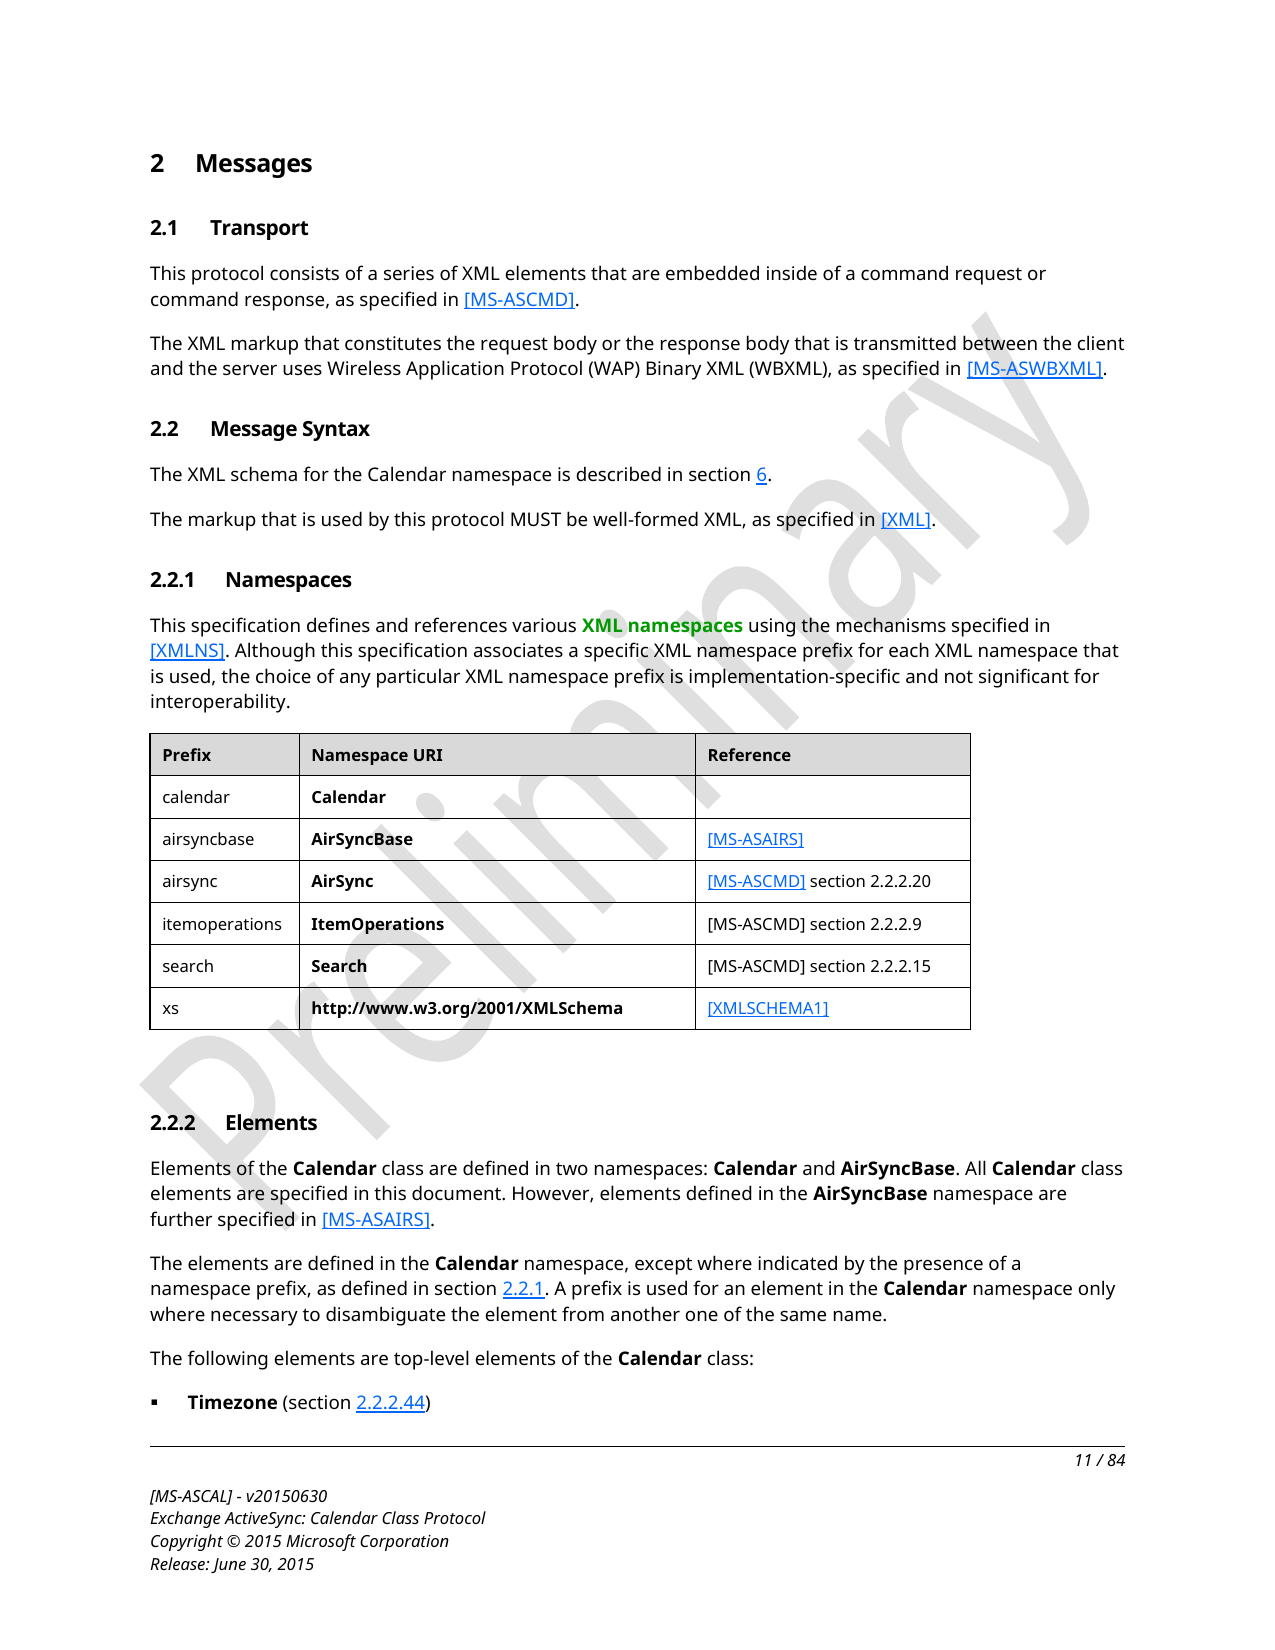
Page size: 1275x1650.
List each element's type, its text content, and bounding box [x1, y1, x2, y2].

text The following elements are top-level elements of the Calendar class: [150, 1345, 1125, 1371]
subtitle Namespaces [150, 565, 1125, 593]
table_cell airsync [151, 861, 299, 902]
table_cell http://www.w3.org/2001/XMLSchema [300, 988, 695, 1029]
table_cell calendar [151, 776, 299, 817]
table_cell [696, 776, 970, 817]
table_cell [MS-ASCMD] section 2.2.2.9 [696, 903, 970, 944]
subtitle Elements [150, 1108, 1125, 1136]
subtitle Transport [150, 213, 1125, 242]
table_cell Calendar [300, 776, 695, 817]
table_cell itemoperations [151, 903, 299, 944]
text The elements are defined in the Calendar namespace, except where indicated by the presence of a namespace prefix, as defined in section 2.2.1. A prefix is used for an element in the Calendar namespace only where necessary to disambiguate the element from another one of the same name. [150, 1250, 1125, 1327]
table_cell [XMLSCHEMA1] [696, 988, 970, 1029]
table_header Reference [696, 734, 970, 775]
text Elements of the Calendar class are defined in two namespaces: Calendar and AirSyncBase. All Calendar class elements are specified in this document. However, elements defined in the AirSyncBase namespace are further specified in [MS-ASAIRS]. [150, 1155, 1125, 1231]
table_header Prefix [151, 734, 299, 775]
text The XML markup that constitutes the request body or the response body that is transmitted between the client and the server uses Wireless Application Protocol (WAP) Binary XML (WBXML), as specified in [MS-ASWBXML]. [150, 330, 1125, 381]
table_cell search [151, 945, 299, 987]
table_cell xs [151, 988, 299, 1029]
table_cell Search [300, 945, 695, 987]
subtitle Messages [150, 146, 1125, 180]
table_cell ItemOperations [300, 903, 695, 944]
table_cell AirSyncBase [300, 819, 695, 860]
table_header Namespace URI [300, 734, 695, 775]
text This protocol consists of a series of XML elements that are embedded inside of a command request or command response, as specified in [MS-ASCMD]. [150, 260, 1125, 311]
table_cell AirSync [300, 861, 695, 902]
text This specification defines and references various XML namespaces using the mechanisms specified in [XMLNS]. Although this specification associates a specific XML namespace prefix for each XML namespace that is used, the choice of any particular XML namespace prefix is implementation-specific and not significant for interoperability. [150, 612, 1125, 714]
table_cell airsyncbase [151, 819, 299, 860]
text The markup that is used by this protocol MUST be well-formed XML, as specified in [XML]. [150, 506, 1125, 532]
text The XML schema for the Calendar namespace is described in section 6. [150, 462, 1125, 487]
table_cell [MS-ASCMD] section 2.2.2.15 [696, 945, 970, 987]
subtitle Message Syntax [150, 414, 1125, 443]
table_cell [MS-ASAIRS] [696, 819, 970, 860]
table_cell [MS-ASCMD] section 2.2.2.20 [696, 861, 970, 902]
list Timezone (section 2.2.2.44) [150, 1390, 1125, 1415]
